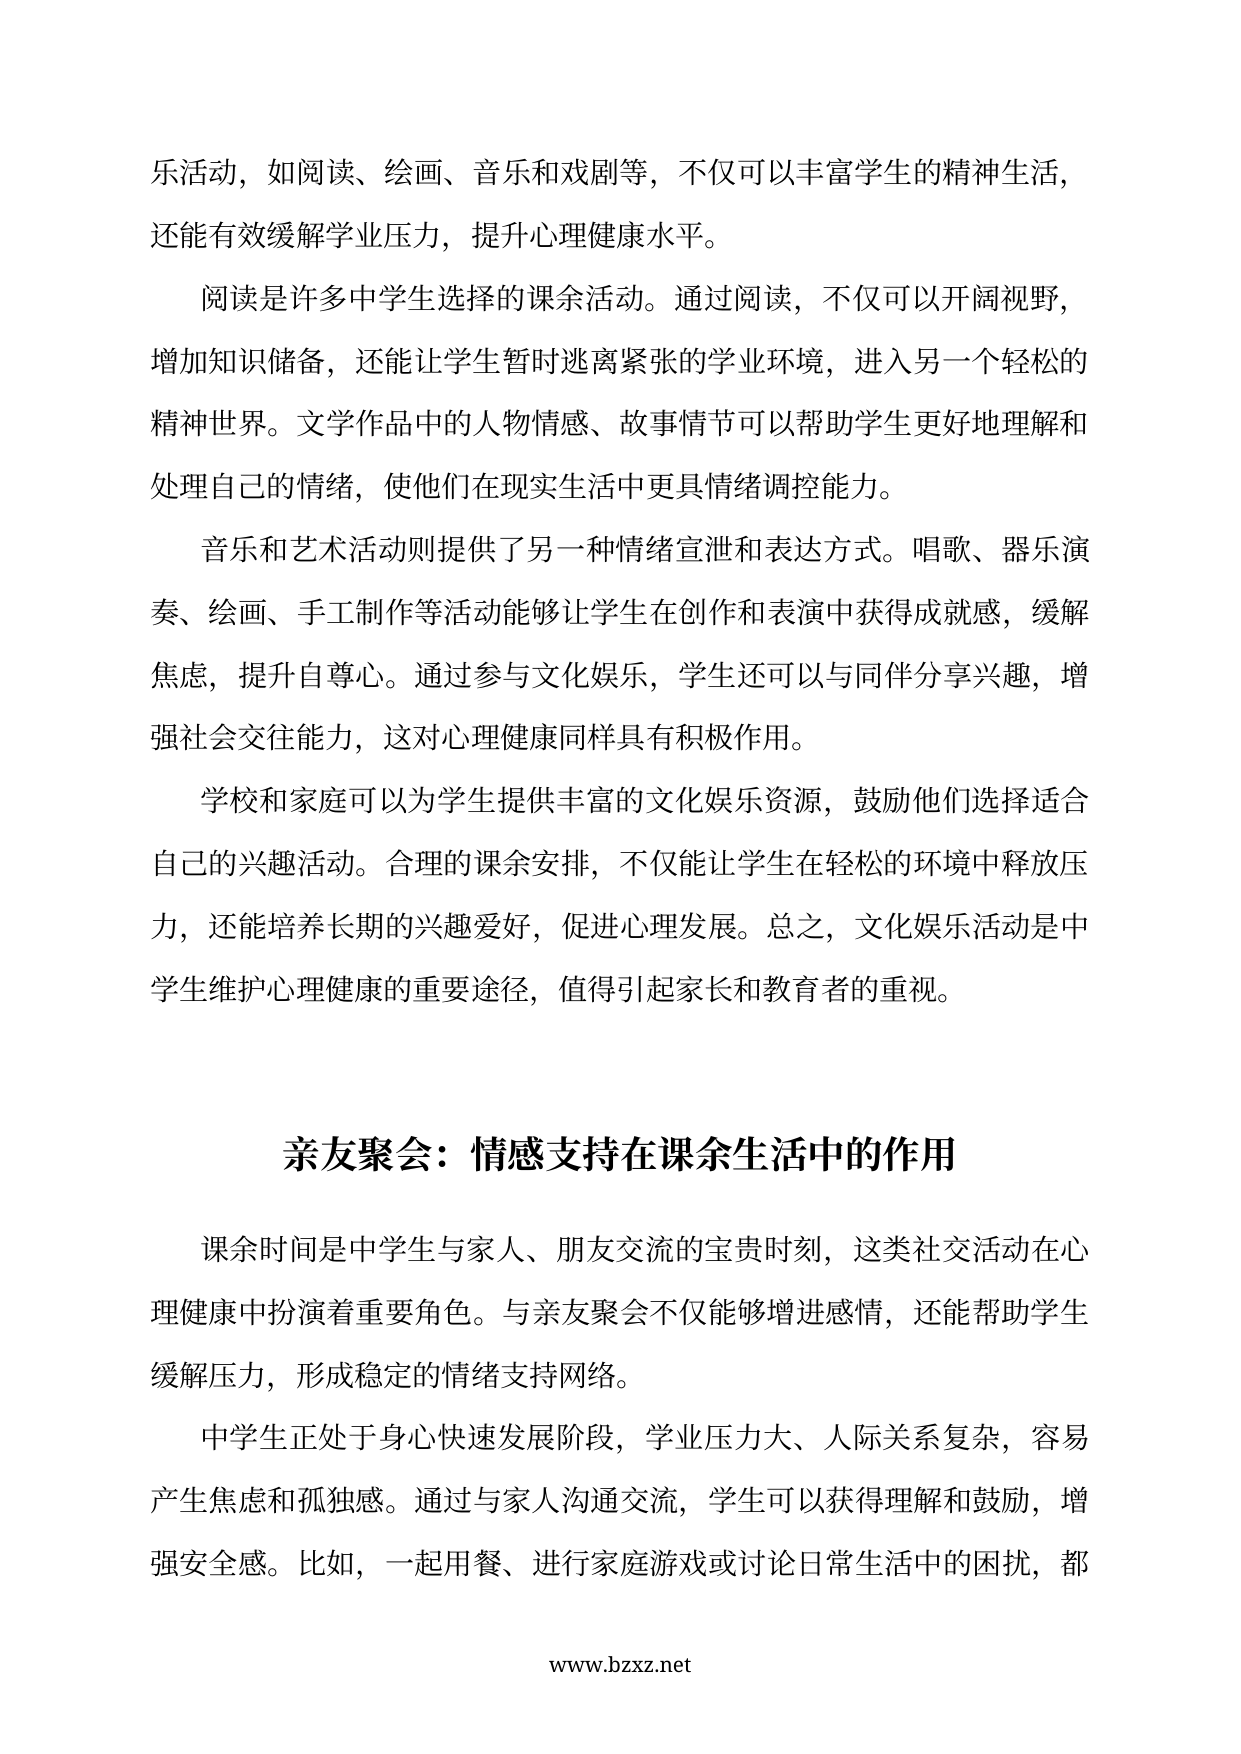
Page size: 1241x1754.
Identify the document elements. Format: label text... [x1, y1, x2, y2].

subtitle 亲友聚会：情感支持在课余生活中的作用 [150, 1125, 1090, 1179]
text 学校和家庭可以为学生提供丰富的文化娱乐资源，鼓励他们选择适合自己的兴趣活动。合理的课余安排，不仅能让学生在轻松的环境中释放压力，还能培养长期的兴趣爱好，促进心理发展。总之，文化娱乐活动是中学生维护心理健康的重要途径，值得引起家长和教育者的重视。 [150, 778, 1090, 1008]
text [150, 150, 1090, 255]
text 音乐和艺术活动则提供了另一种情绪宣泄和表达方式。唱歌、器乐演奏、绘画、手工制作等活动能够让学生在创作和表演中获得成就感，缓解焦虑，提升自尊心。通过参与文化娱乐，学生还可以与同伴分享兴趣，增强社会交往能力，这对心理健康同样具有积极作用。 [150, 527, 1090, 757]
text 课余时间是中学生与家人、朋友交流的宝贵时刻，这类社交活动在心理健康中扮演着重要角色。与亲友聚会不仅能够增进感情，还能帮助学生缓解压力，形成稳定的情绪支持网络。 [150, 1227, 1090, 1394]
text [150, 1415, 1090, 1583]
text 阅读是许多中学生选择的课余活动。通过阅读，不仅可以开阔视野，增加知识储备，还能让学生暂时逃离紧张的学业环境，进入另一个轻松的精神世界。文学作品中的人物情感、故事情节可以帮助学生更好地理解和处理自己的情绪，使他们在现实生活中更具情绪调控能力。 [150, 276, 1090, 506]
